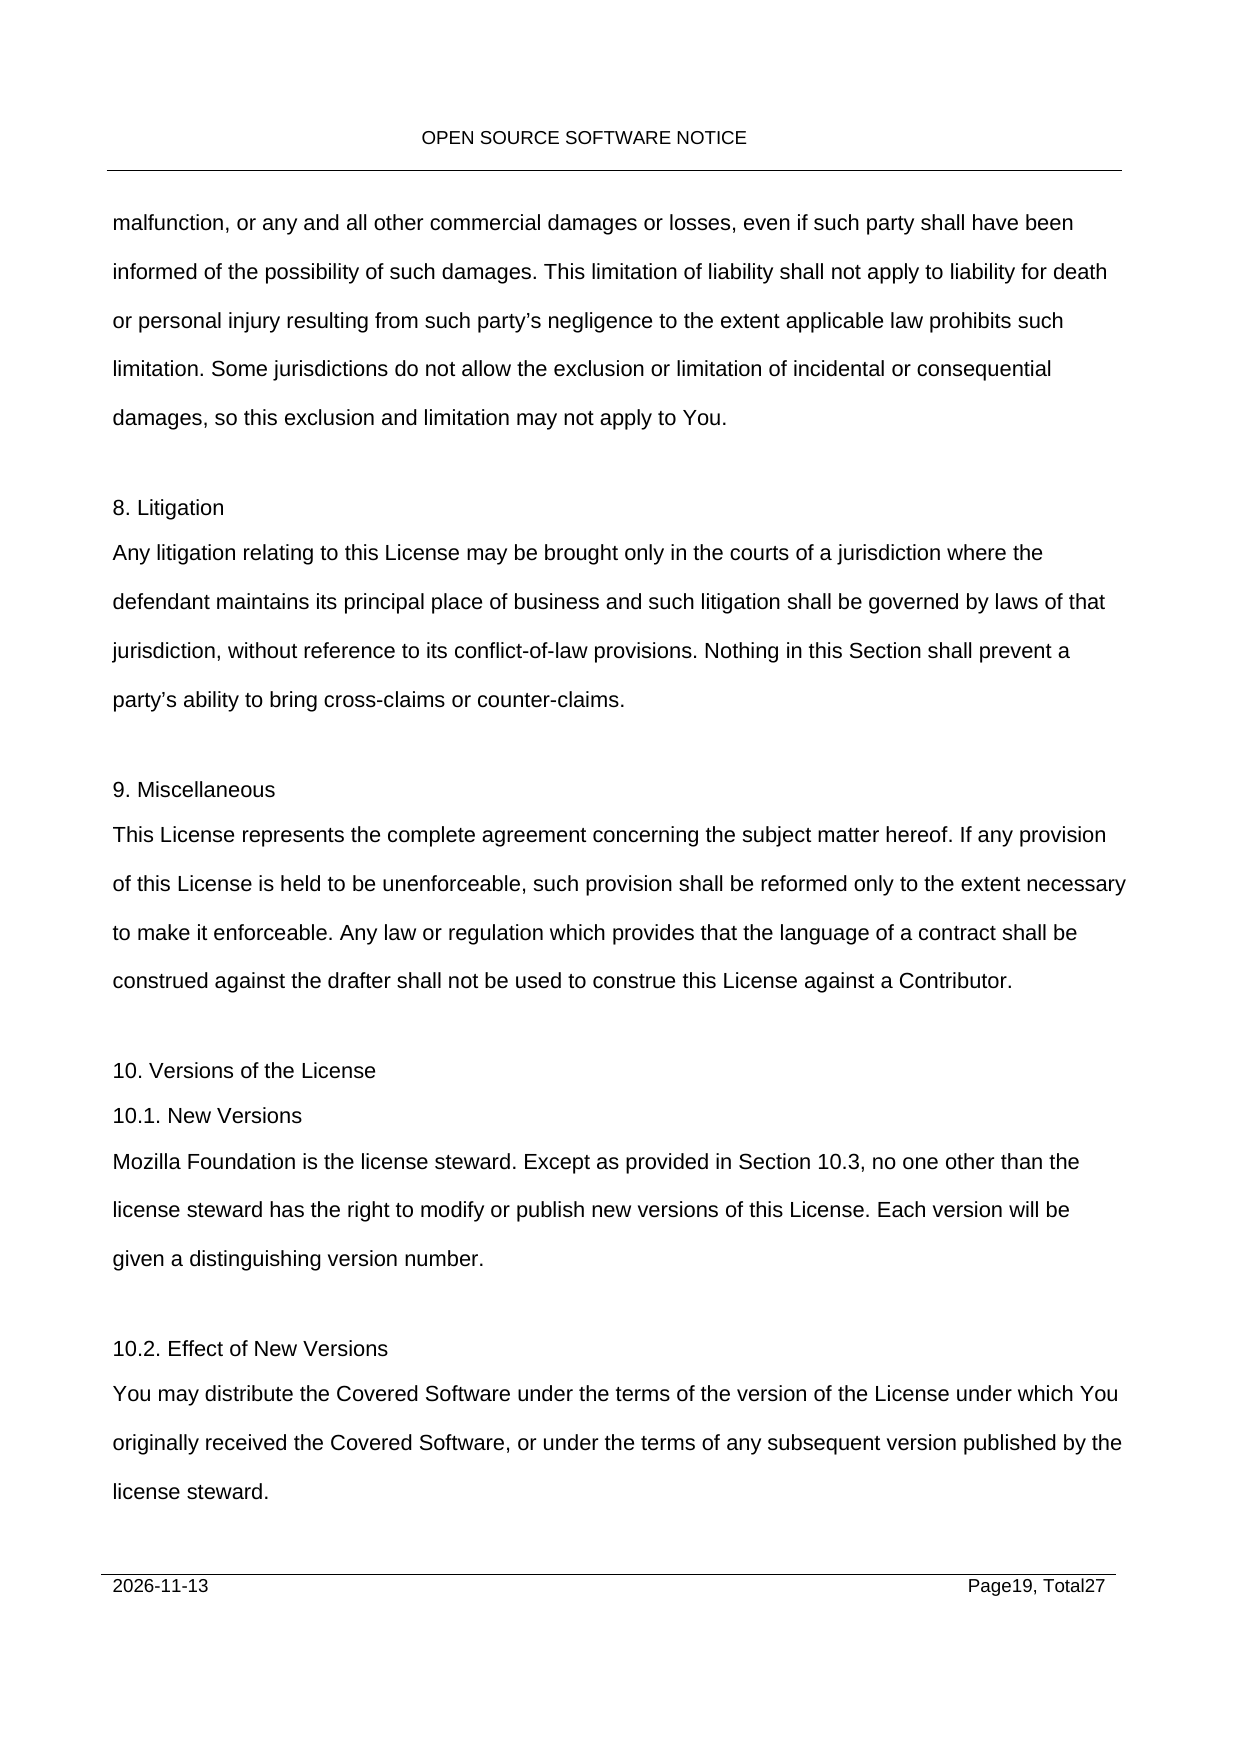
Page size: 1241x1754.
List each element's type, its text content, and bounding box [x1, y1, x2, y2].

text Mozilla Foundation is the license steward. Except as provided in Section 10.3, no one other than the license steward has the right to modify or publish new versions of this License. Each version will be given a distinguishing version number. [112, 1145, 1128, 1275]
text 9. Miscellaneous [112, 773, 1128, 806]
text 10.1. New Versions [112, 1100, 1128, 1132]
text This License represents the complete agreement concerning the subject matter hereof. If any provision of this License is held to be unenforceable, such provision shall be reformed only to the extent necessary to make it enforceable. Any law or regulation which provides that the language of a contract shall be construed against the drafter shall not be used to construe this License against a Contributor. [112, 818, 1128, 997]
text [112, 206, 1128, 434]
text Any litigation relating to this License may be brought only in the courts of a jurisdiction where the defendant maintains its principal place of business and such litigation shall be governed by laws of that jurisdiction, without reference to its conflict-of-law provisions. Nothing in this Section shall prevent a party’s ability to bring cross-claims or counter-claims. [112, 537, 1128, 715]
text 10.2. Effect of New Versions [112, 1333, 1128, 1365]
text 8. Litigation [112, 492, 1128, 524]
text 10. Versions of the License [112, 1055, 1128, 1087]
text You may distribute the Covered Software under the terms of the version of the License under which You originally received the Covered Software, or under the terms of any subsequent version published by the license steward. [112, 1378, 1128, 1508]
